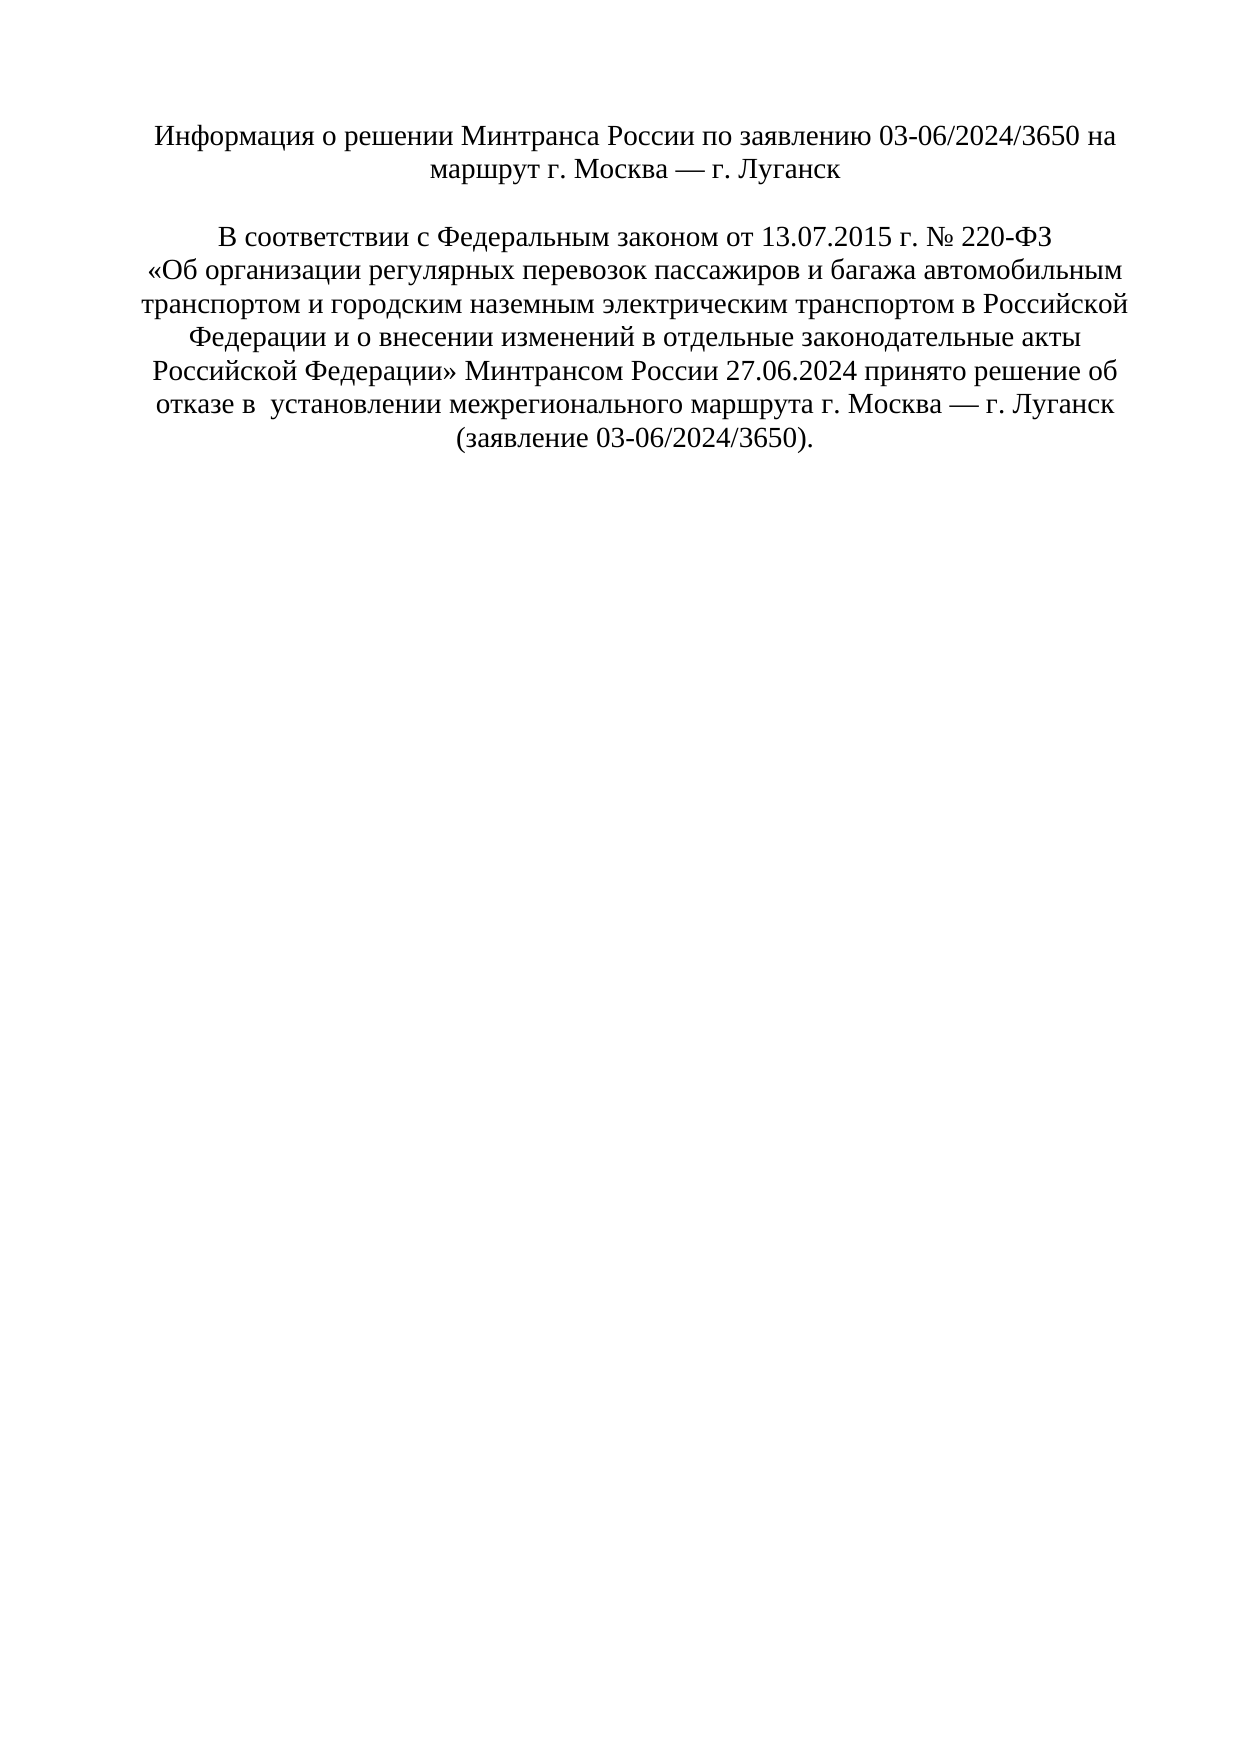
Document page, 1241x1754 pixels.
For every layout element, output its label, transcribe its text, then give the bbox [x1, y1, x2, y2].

text В соответствии с Федеральным законом от 13.07.2015 г. № 220-ФЗ «Об организации регулярных перевозок пассажиров и багажа автомобильным транспортом и городским наземным электрическим транспортом в Российской Федерации и о внесении изменений в отдельные законодательные акты Российской Федерации» Минтрансом России 27.06.2024 принято решение об отказе в установлении межрегионального маршрута г. Москва — г. Луганск (заявление 03-06/2024/3650). [118, 219, 1152, 453]
text Информация о решении Минтранса России по заявлению 03-06/2024/3650 на маршрут г. Москва — г. Луганск [118, 118, 1152, 185]
